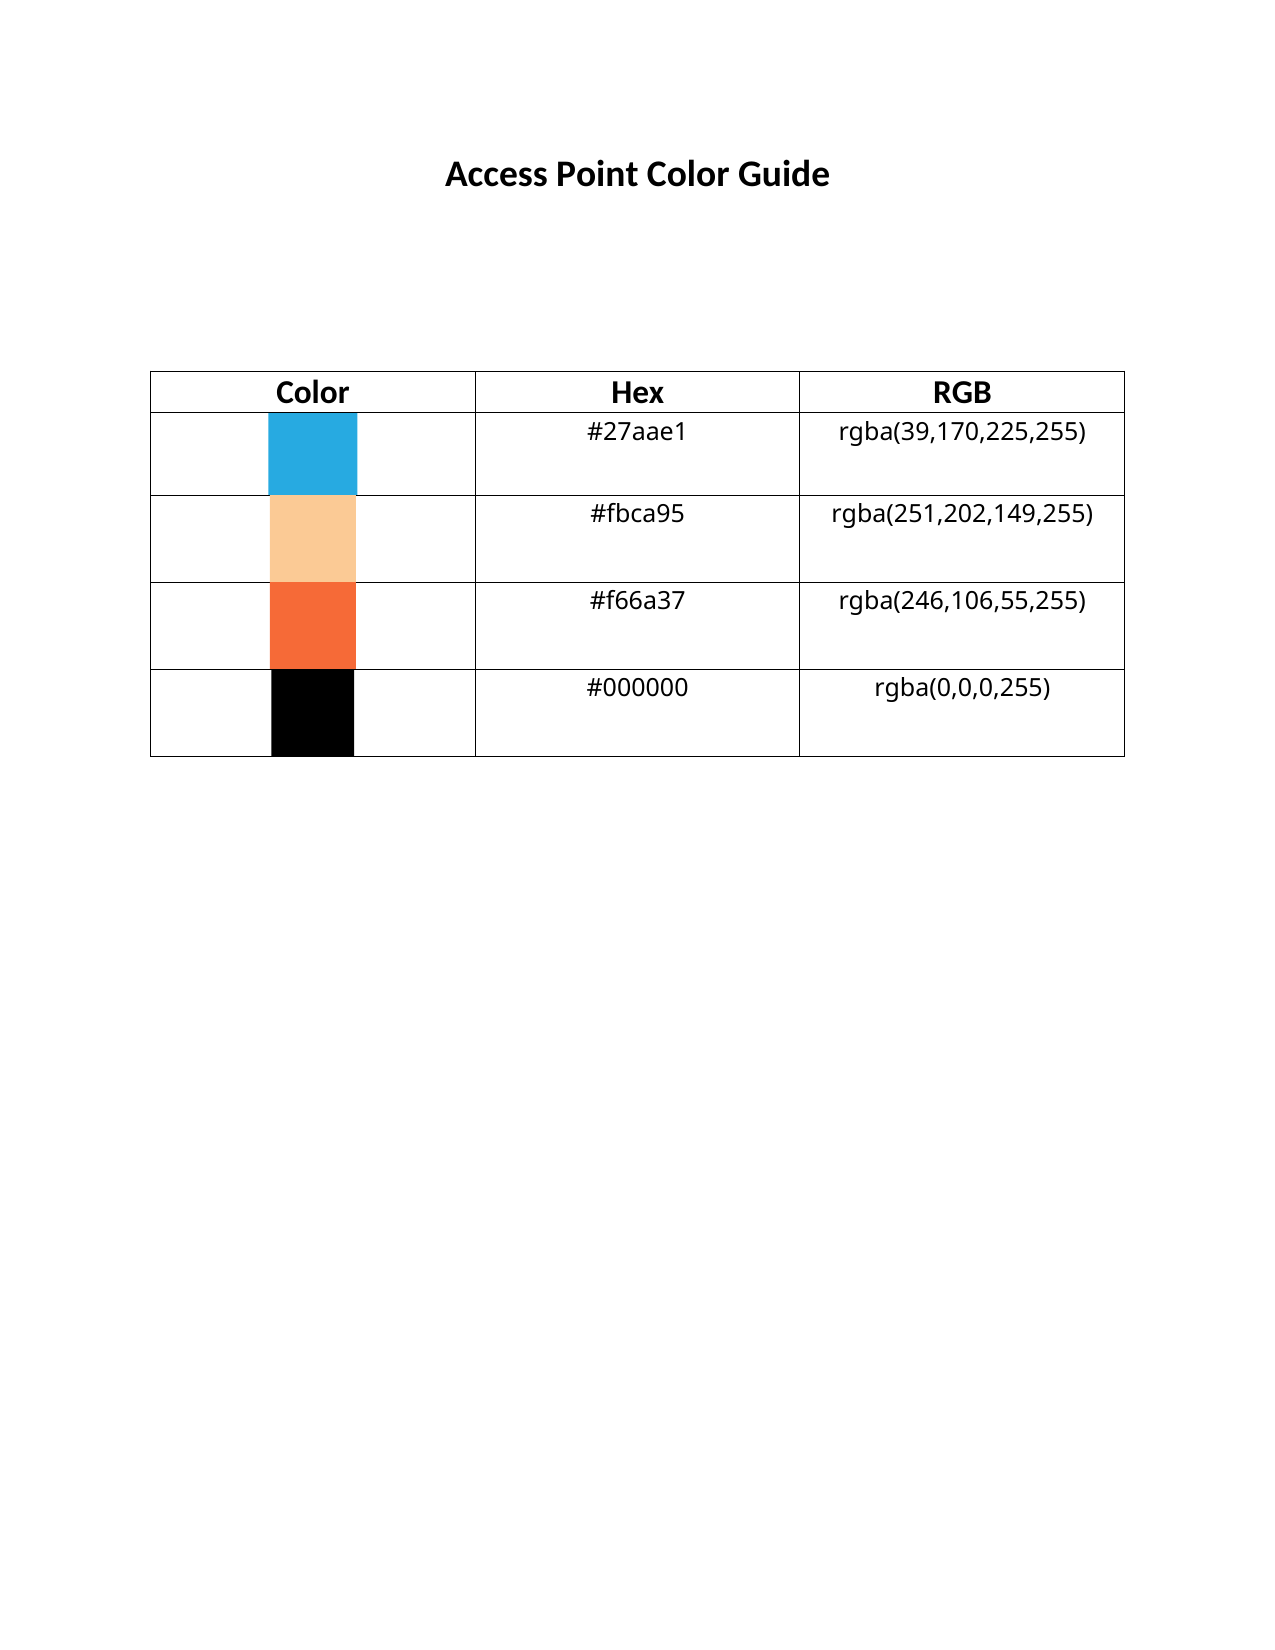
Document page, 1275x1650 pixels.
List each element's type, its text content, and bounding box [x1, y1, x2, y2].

table_header Color [151, 372, 475, 412]
table_cell rgba(246,106,55,255) [800, 583, 1124, 668]
table_cell #fbca95 [476, 496, 799, 582]
table_cell [151, 413, 268, 494]
table_cell #000000 [476, 670, 799, 756]
text Access Point Color Guide [150, 150, 1125, 196]
table_cell [356, 583, 475, 668]
table_cell rgba(0,0,0,255) [800, 670, 1124, 756]
table_cell [151, 670, 271, 756]
table_cell [355, 670, 475, 756]
table_cell rgba(251,202,149,255) [800, 496, 1124, 582]
table_cell [151, 496, 269, 582]
table_cell #27aae1 [476, 413, 799, 494]
table_header RGB [800, 372, 1124, 412]
table_cell [356, 496, 475, 582]
picture [268, 413, 358, 756]
table_cell [151, 583, 269, 668]
table_header Hex [476, 372, 799, 412]
table_cell rgba(39,170,225,255) [800, 413, 1124, 494]
table_cell [358, 413, 475, 494]
table_cell #f66a37 [476, 583, 799, 668]
